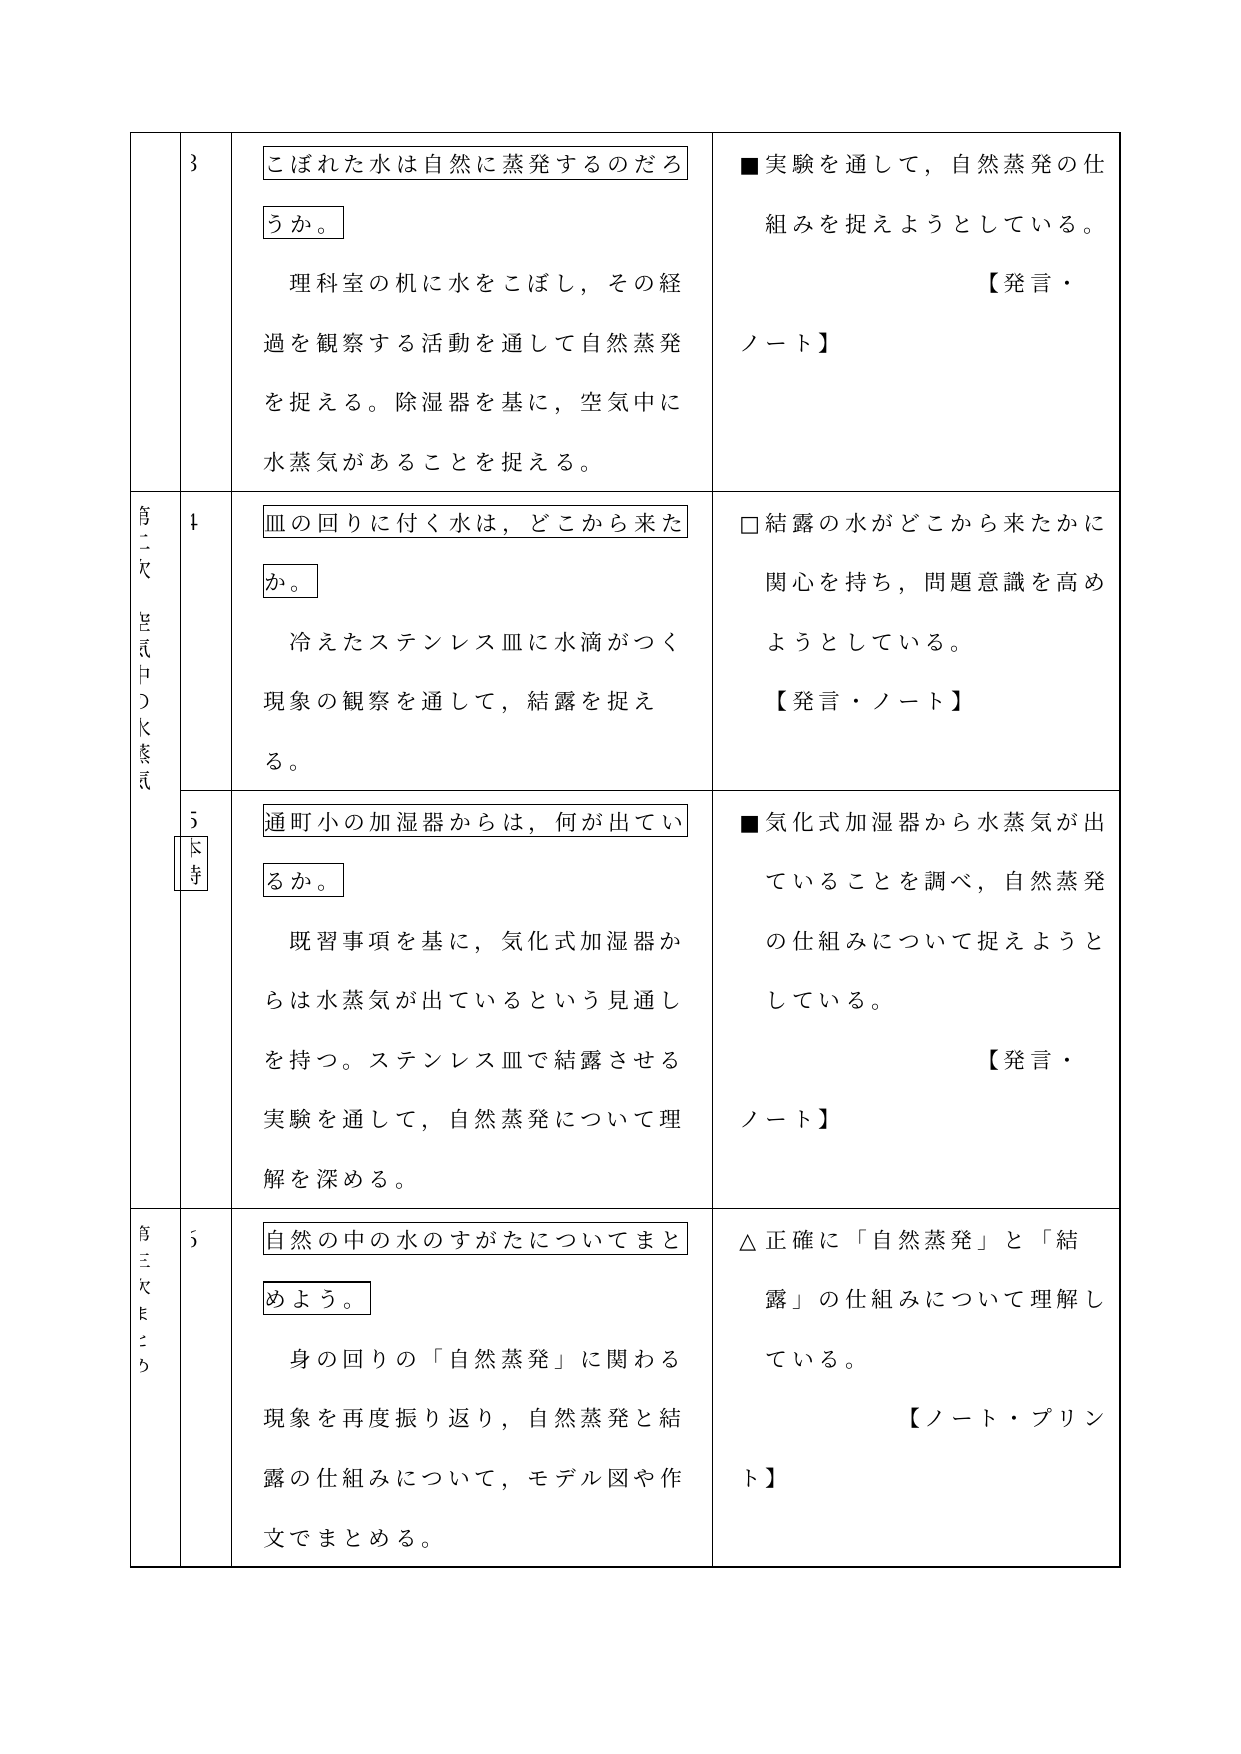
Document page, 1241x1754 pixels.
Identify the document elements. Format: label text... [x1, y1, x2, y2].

table_cell □結露の水がどこから来たかに関心を持ち，問題意識を高めようとしている。 【発言・ノート】 [713, 492, 1119, 790]
table_cell 皿の回りに付く水は，どこから来たか。 冷えたステンレス皿に水滴がつく現象の観察を通して，結露を捉える。 [232, 492, 712, 790]
table_cell こぼれた水は自然に蒸発するのだろうか。 理科室の机に水をこぼし，その経過を観察する活動を通して自然蒸発を捉える。除湿器を基に，空気中に水蒸気があることを捉える。 [232, 133, 712, 491]
table_cell ５本時 [181, 791, 231, 1208]
table_cell ６ [181, 1209, 231, 1566]
table_cell 通町小の加湿器からは，何が出ているか。 既習事項を基に，気化式加湿器からは水蒸気が出ているという見通しを持つ。ステンレス皿で結露させる実験を通して，自然蒸発について理解を深める。 [232, 791, 712, 1208]
table_cell ■気化式加湿器から水蒸気が出ていることを調べ，自然蒸発の仕組みについて捉えようとしている。 【発言・ノート】 [713, 791, 1119, 1208]
table_cell 自然の中の水のすがたについてまとめよう。 身の回りの「自然蒸発」に関わる現象を再度振り返り，自然蒸発と結露の仕組みについて，モデル図や作文でまとめる。 [232, 1209, 712, 1566]
table_cell ３ [181, 133, 231, 491]
table_cell △正確に「自然蒸発」と「結露」の仕組みについて理解している。 【ノート・プリント】 [713, 1209, 1119, 1566]
table_cell ４ [181, 492, 231, 790]
table_cell 第二次 空気中の水蒸気 [131, 492, 180, 1208]
table_cell ■実験を通して，自然蒸発の仕組みを捉えようとしている。 【発言・ノート】 [713, 133, 1119, 491]
table_cell 第三次まとめ [131, 1209, 180, 1566]
